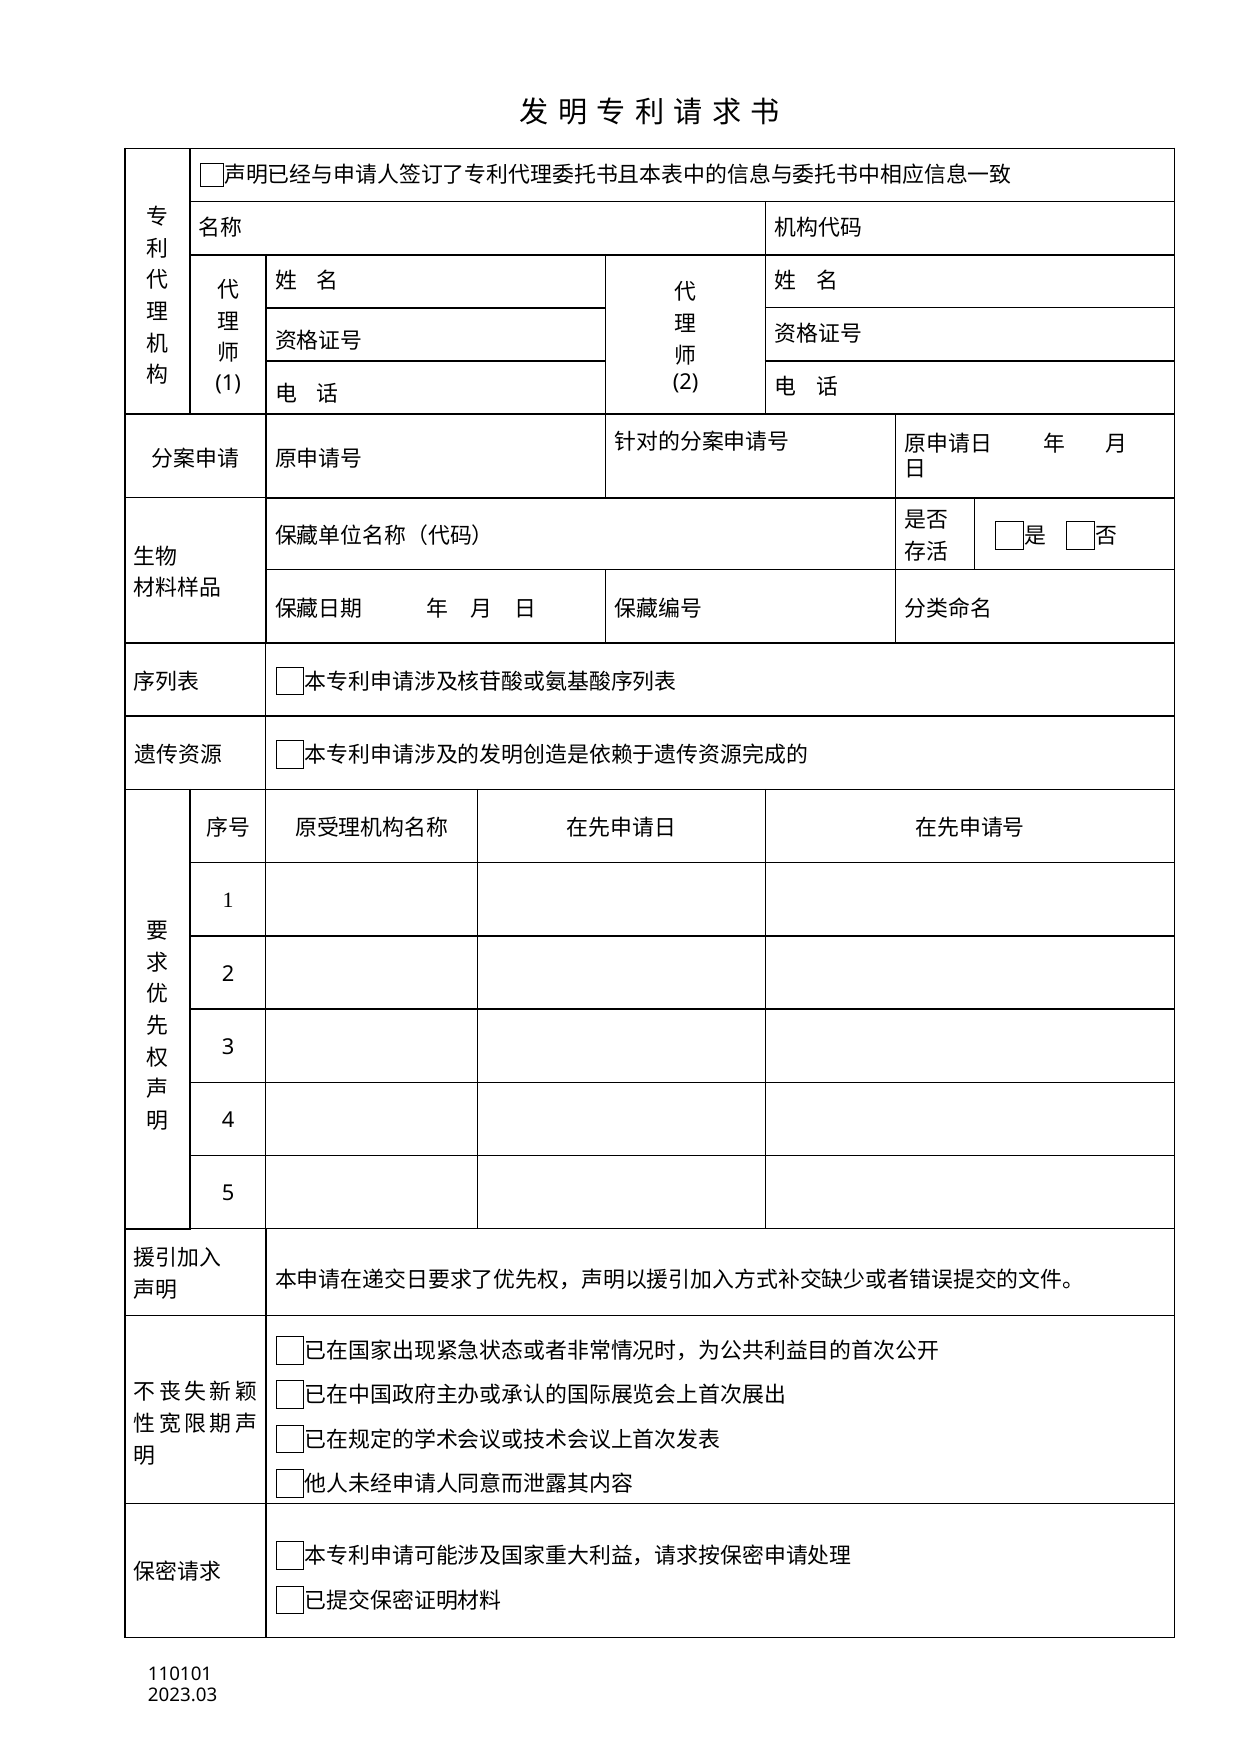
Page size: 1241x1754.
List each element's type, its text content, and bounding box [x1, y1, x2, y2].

table_cell 要 求 优 先 权 声 明 [126, 790, 189, 1228]
table_cell 保藏日期 年 月 日 [267, 570, 605, 642]
table_cell 机构代码 [766, 202, 1174, 254]
table_cell [478, 1083, 765, 1155]
table_cell 5 [191, 1156, 265, 1228]
table_cell [266, 863, 477, 935]
table_cell 代 理 师 (1) [191, 256, 265, 413]
table_cell 分案申请 [126, 415, 265, 497]
table_cell [266, 1010, 477, 1082]
table_cell 姓 名 [766, 256, 1174, 307]
table_cell 资格证号 [766, 308, 1174, 360]
table_cell 序号 [191, 790, 265, 862]
table_cell 本申请在递交日要求了优先权，声明以援引加入方式补交缺少或者错误提交的文件。 [267, 1229, 1174, 1315]
table_cell [478, 937, 765, 1008]
table_cell 序列表 [126, 644, 265, 715]
table_cell [766, 1010, 1174, 1082]
table_cell [766, 1156, 1174, 1228]
table_cell [478, 1156, 765, 1228]
table_cell 电 话 [267, 362, 605, 413]
table_cell [766, 863, 1174, 935]
table_cell 原申请日 年 月 日 [896, 415, 1174, 497]
table_cell 保密请求 [126, 1504, 265, 1637]
table_cell 分类命名 [896, 570, 1174, 642]
table_cell 原受理机构名称 [266, 790, 477, 862]
table_cell 是 否 [975, 499, 1174, 569]
table_cell 1 [191, 863, 265, 935]
table_cell [766, 1083, 1174, 1155]
table_cell 姓 名 [267, 256, 605, 307]
table_cell 电 话 [766, 362, 1174, 413]
table_cell 保藏编号 [606, 570, 895, 642]
table_cell 不丧失新颖性宽限期声明 [126, 1316, 265, 1503]
table_cell 3 [191, 1010, 265, 1082]
table_cell 专 利 代 理 机 构 [126, 149, 189, 413]
table_cell 名称 [191, 202, 765, 254]
table_cell 4 [191, 1083, 265, 1155]
table_cell 本专利申请可能涉及国家重大利益，请求按保密申请处理 已提交保密证明材料 [267, 1504, 1174, 1637]
table_cell 资格证号 [267, 309, 605, 360]
table_cell 是否 存活 [896, 499, 974, 569]
table_cell 2 [191, 937, 265, 1008]
table_cell 本专利申请涉及的发明创造是依赖于遗传资源完成的 [266, 717, 1174, 789]
table_cell 在先申请日 [478, 790, 765, 862]
table_cell [478, 1010, 765, 1082]
table_cell [766, 937, 1174, 1008]
table_cell 遗传资源 [126, 717, 265, 789]
table_cell 生物 材料样品 [126, 498, 265, 642]
table_cell 针对的分案申请号 [606, 415, 895, 497]
table_cell [266, 937, 477, 1008]
table_cell 保藏单位名称（代码） [267, 499, 895, 569]
table_cell 原申请号 [267, 415, 605, 497]
table_cell 本专利申请涉及核苷酸或氨基酸序列表 [266, 644, 1174, 715]
table_cell 声明已经与申请人签订了专利代理委托书且本表中的信息与委托书中相应信息一致 [191, 149, 1174, 201]
table_cell [266, 1156, 477, 1228]
table_cell 在先申请号 [766, 790, 1174, 862]
table_cell [478, 863, 765, 935]
table_cell [266, 1083, 477, 1155]
table_cell 已在国家出现紧急状态或者非常情况时，为公共利益目的首次公开 已在中国政府主办或承认的国际展览会上首次展出 已在规定的学术会议或技术会议上首次发表 他人未经申请人同意而泄露其内容 [267, 1316, 1174, 1503]
table_cell 援引加入 声明 [126, 1229, 265, 1315]
table_cell 代 理 师 (2) [606, 256, 765, 413]
